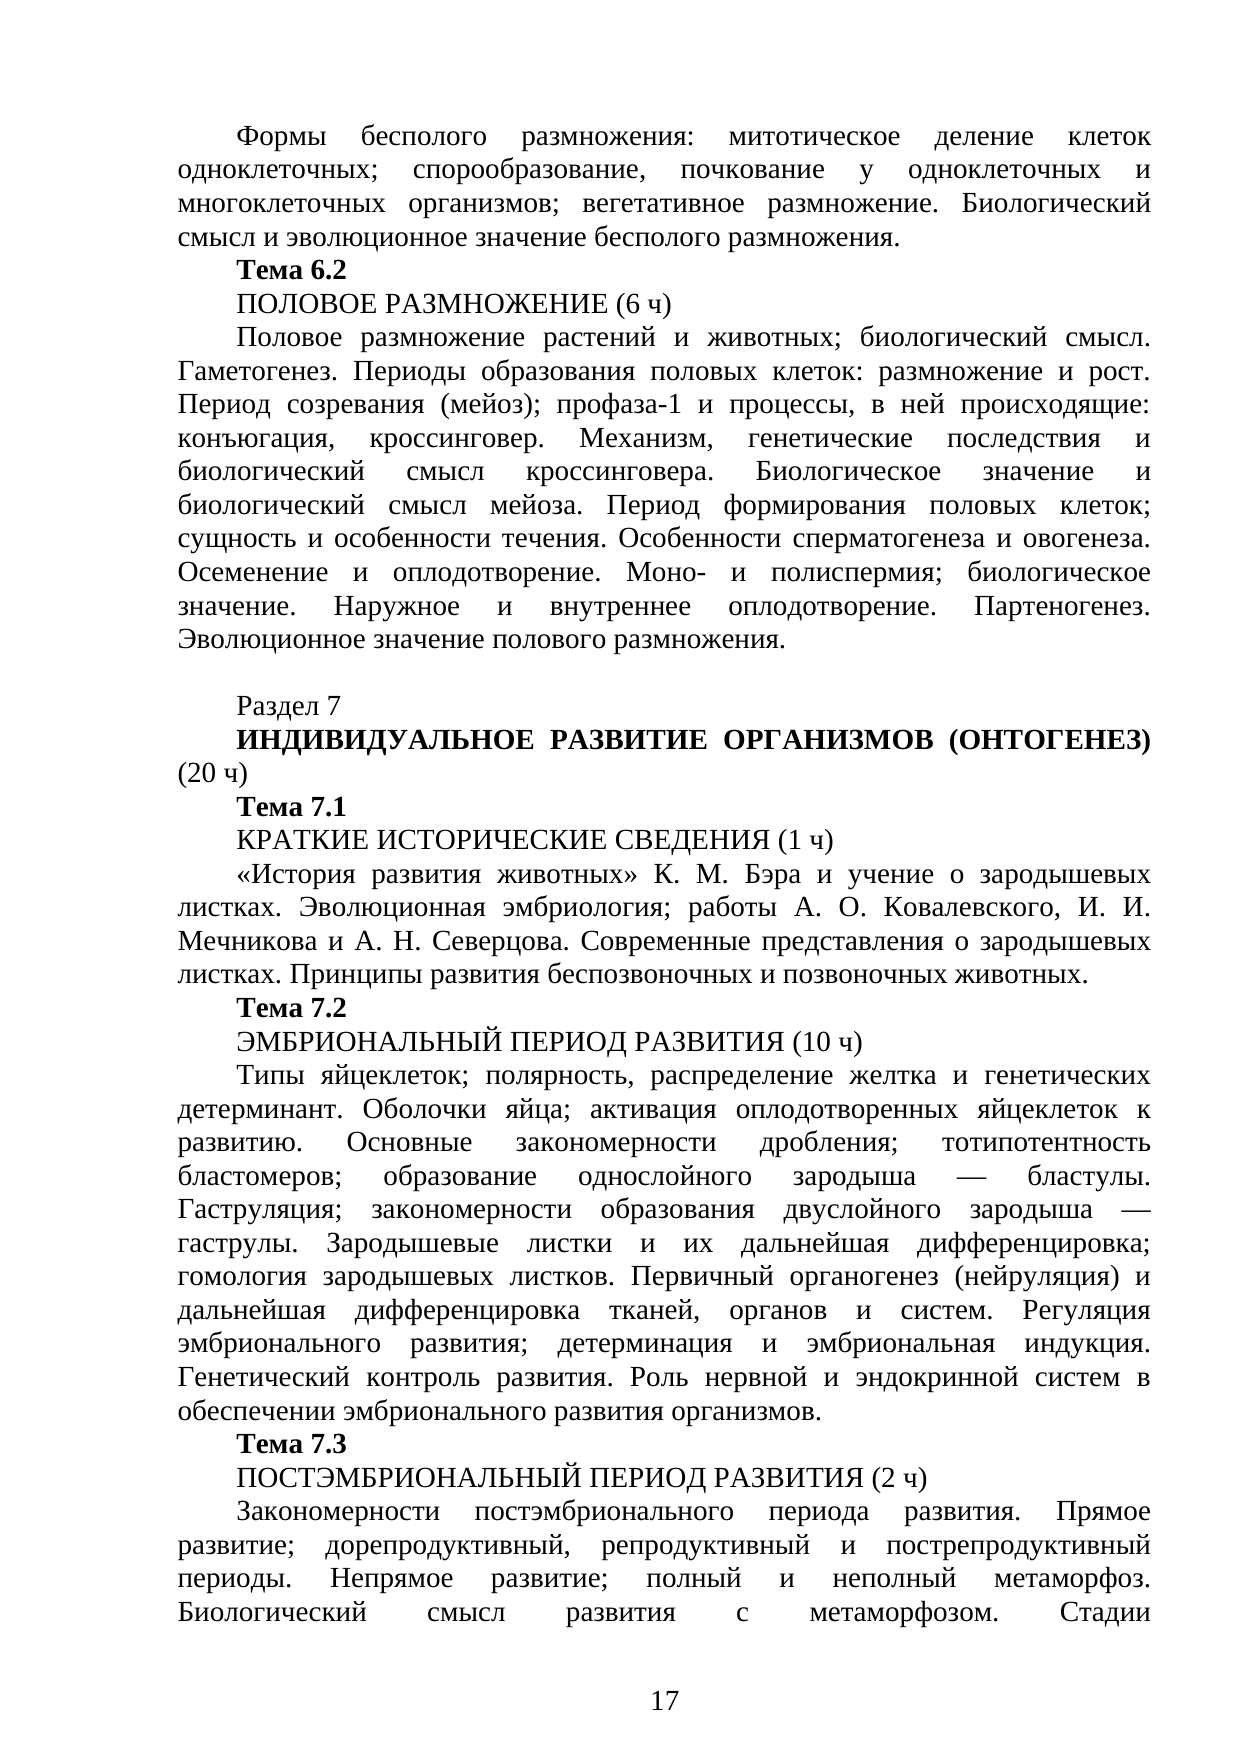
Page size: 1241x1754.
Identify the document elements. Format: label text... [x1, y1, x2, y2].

text ИНДИВИДУАЛЬНОЕ РАЗВИТИЕ ОРГАНИЗМОВ (ОНТОГЕНЕЗ) (20 ч) [177, 722, 1152, 789]
text ПОЛОВОЕ РАЗМНОЖЕНИЕ (6 ч) [177, 286, 1152, 319]
text КРАТКИЕ ИСТОРИЧЕСКИЕ СВЕДЕНИЯ (1 ч) [177, 822, 1152, 856]
text ПОСТЭМБРИОНАЛЬНЫЙ ПЕРИОД РАЗВИТИЯ (2 ч) [177, 1460, 1152, 1493]
text Тема 7.2 [177, 990, 1152, 1024]
text Раздел 7 [177, 688, 1152, 722]
text Тема 6.2 [177, 252, 1152, 286]
text «История развития животных» К. М. Бэра и учение о зародышевых листках. Эволюционная эмбриология; работы А. О. Ковалевского, И. И. Мечникова и А. Н. Северцова. Современные представления о зародышевых листках. Принципы развития беспозвоночных и позвоночных животных. [177, 856, 1152, 990]
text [177, 1493, 1152, 1627]
text ЭМБРИОНАЛЬНЫЙ ПЕРИОД РАЗВИТИЯ (10 ч) [177, 1024, 1152, 1057]
text Типы яйцеклеток; полярность, распределение желтка и генетических детерминант. Оболочки яйца; активация оплодотворенных яйцеклеток к развитию. Основные закономерности дробления; тотипотентность бластомеров; образование однослойного зародыша — бластулы. Гаструляция; закономерности образования двуслойного зародыша — гаструлы. Зародышевые листки и их дальнейшая дифференцировка; гомология зародышевых листков. Первичный органогенез (нейруляция) и дальнейшая дифференцировка тканей, органов и систем. Регуляция эмбрионального развития; детерминация и эмбриональная индукция. Генетический контроль развития. Роль нервной и эндокринной систем в обеспечении эмбрионального развития организмов. [177, 1057, 1152, 1426]
text Половое размножение растений и животных; биологический смысл. Гаметогенез. Периоды образования половых клеток: размножение и рост. Период созревания (мейоз); профаза-1 и процессы, в ней происходящие: конъюгация, кроссинговер. Механизм, генетические последствия и биологический смысл кроссинговера. Биологическое значение и биологический смысл мейоза. Период формирования половых клеток; сущность и особенности течения. Особенности сперматогенеза и овогенеза. Осеменение и оплодотворение. Моно- и полиспермия; биологическое значение. Наружное и внутреннее оплодотворение. Партеногенез. Эволюционное значение полового размножения. [177, 319, 1152, 655]
text Тема 7.3 [177, 1426, 1152, 1460]
text Тема 7.1 [177, 789, 1152, 822]
text Формы бесполого размножения: митотическое деление клеток одноклеточных; спорообразование, почкование у одноклеточных и многоклеточных организмов; вегетативное размножение. Биологический смысл и эволюционное значение бесполого размножения. [177, 118, 1152, 252]
